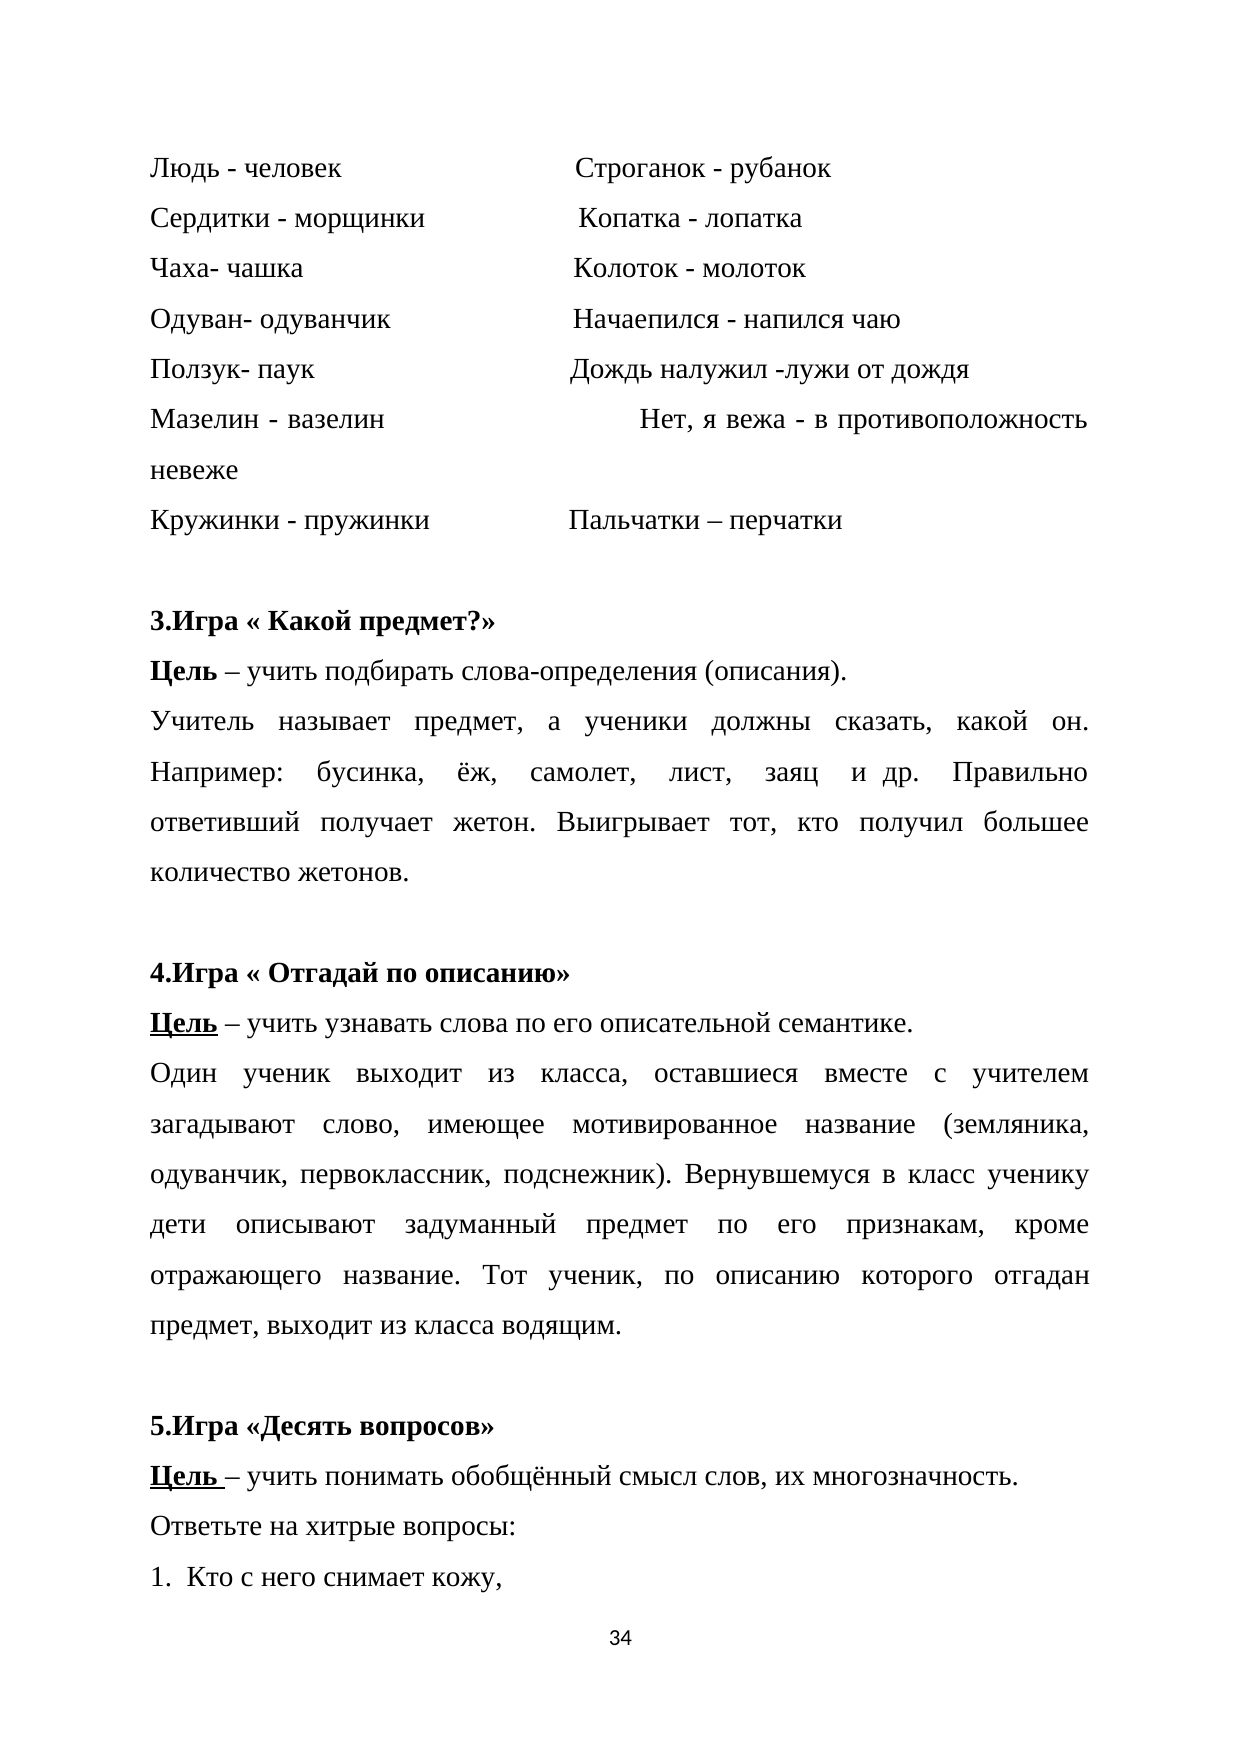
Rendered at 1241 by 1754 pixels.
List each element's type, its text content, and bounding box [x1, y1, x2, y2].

text Один ученик выходит из класса, оставшиеся вместе с учителем загадывают слово, имеющее мотивированное название (земляника, одуванчик, первоклассник, подснежник). Вернувшемуся в класс ученику дети описывают задуманный предмет по его признакам, кроме отражающего название. Тот ученик, по описанию которого отгадан предмет, выходит из класса водящим. [150, 1056, 1090, 1341]
text 1. Кто с него снимает кожу, [150, 1559, 1090, 1592]
text Ползук- паук Дождь налужил -лужи от дождя [150, 351, 1090, 385]
text 4.Игра « Отгадай по описанию» [150, 955, 1090, 988]
text Кружинки - пружинки Пальчатки – перчатки [150, 502, 1090, 536]
text Чаха- чашка Колоток - молоток [150, 251, 1090, 284]
text Цель – учить узнавать слова по его описательной семантике. [150, 1005, 1090, 1039]
text Мазелин - вазелин Нет, я вежа - в противоположность невеже [150, 402, 1090, 485]
text Сердитки - морщинки Копатка - лопатка [150, 200, 1090, 234]
text Людь - человек Строганок - рубанок [150, 150, 1090, 183]
text 5.Игра «Десять вопросов» [150, 1408, 1090, 1441]
text Цель – учить понимать обобщённый смысл слов, их многозначность. [150, 1458, 1090, 1492]
text Цель – учить подбирать слова-определения (описания). [150, 653, 1090, 687]
text 3.Игра « Какой предмет?» [150, 603, 1090, 636]
text Учитель называет предмет, а ученики должны сказать, какой он. Например: бусинка, ёж, самолет, лист, заяц и др. Правильно ответивший получает жетон. Выигрывает тот, кто получил большее количество жетонов. [150, 703, 1090, 888]
text Одуван- одуванчик Начаепился - напился чаю [150, 301, 1090, 334]
text Ответьте на хитрые вопросы: [150, 1508, 1090, 1542]
